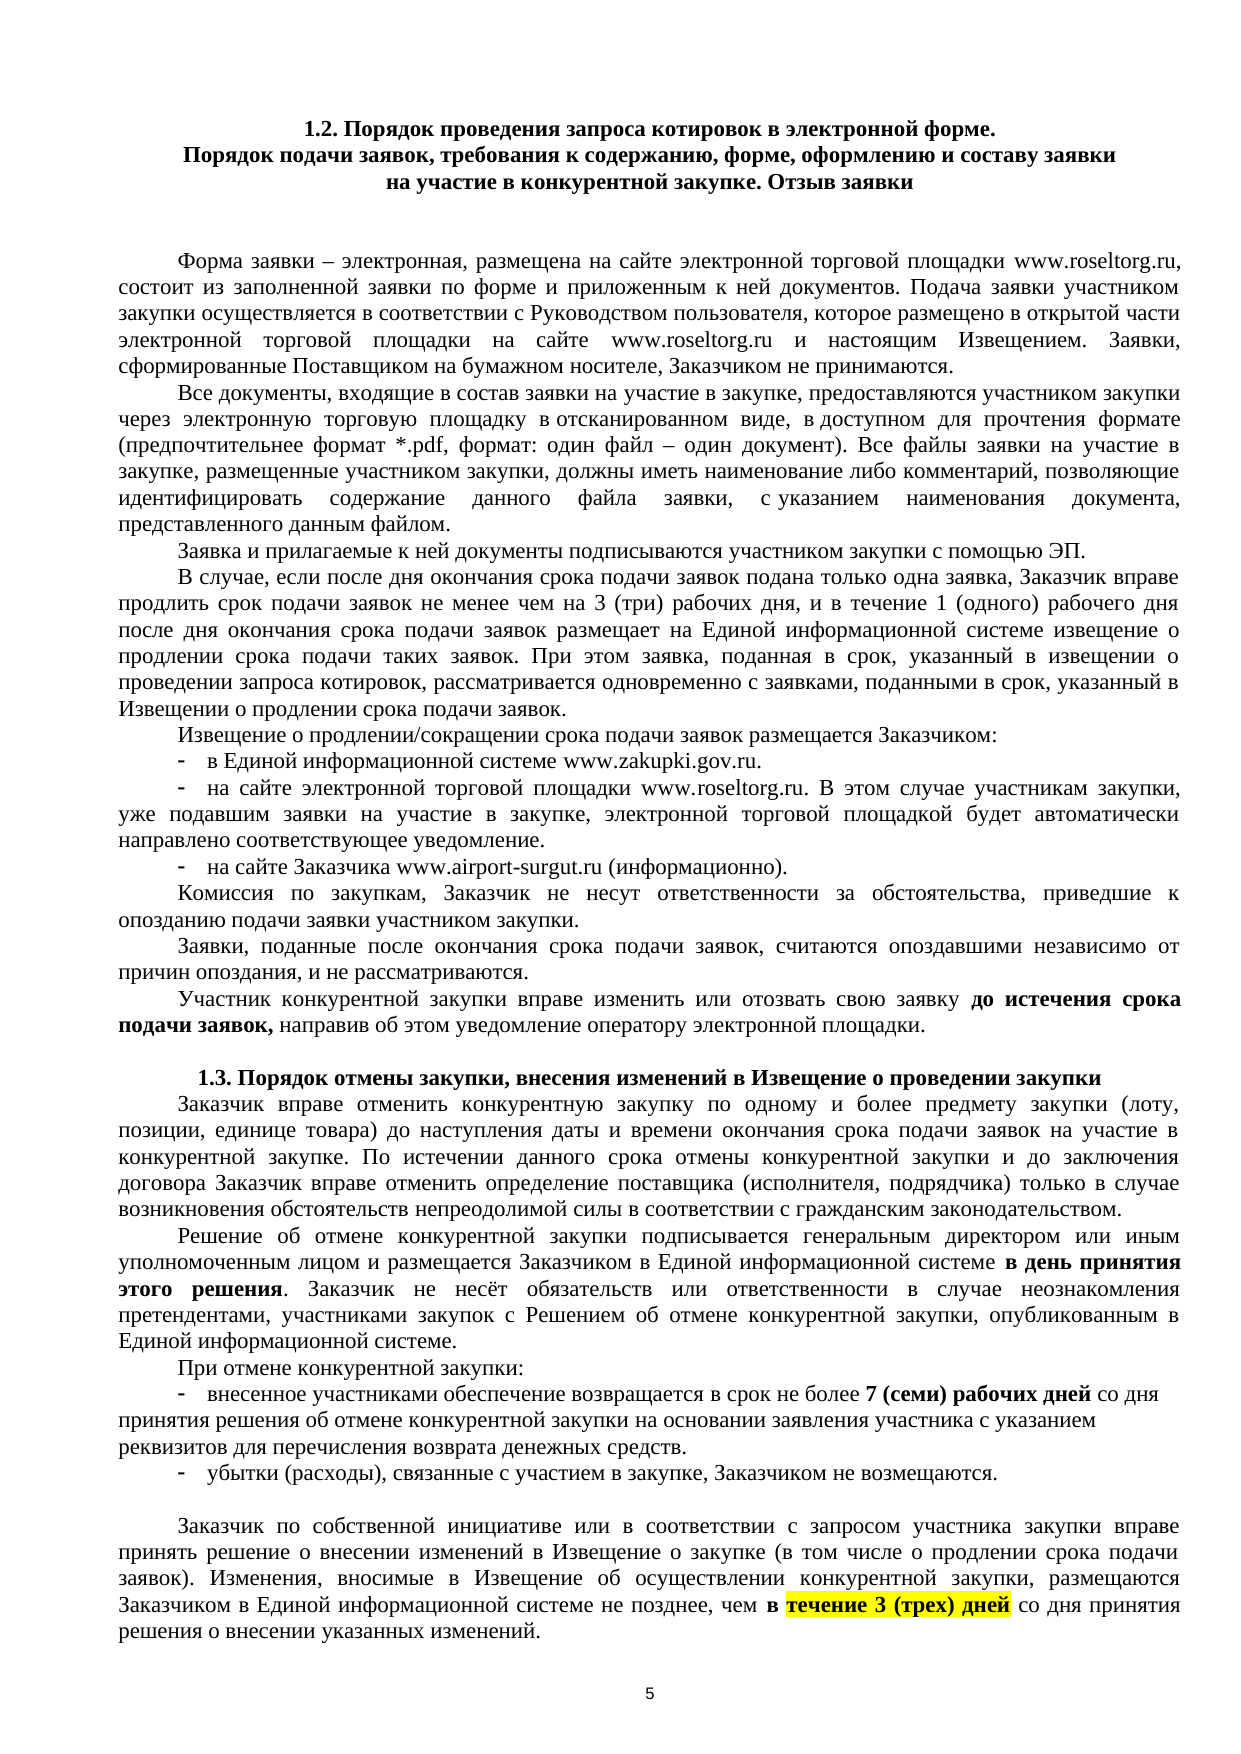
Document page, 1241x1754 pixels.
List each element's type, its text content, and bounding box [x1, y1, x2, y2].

text 1.3. Порядок отмены закупки, внесения изменений в Извещение о проведении закупки [118, 1064, 1181, 1090]
text Заявки, поданные после окончания срока подачи заявок, считаются опоздавшими независимо от причин опоздания, и не рассматриваются. [118, 932, 1181, 985]
text Порядок подачи заявок, требования к содержанию, форме, оформлению и составу заявки [118, 141, 1181, 168]
text Комиссия по закупкам, Заказчик не несут ответственности за обстоятельства, приведшие к опозданию подачи заявки участником закупки. [118, 879, 1181, 932]
text Заказчик по собственной инициативе или в соответствии с запросом участника закупки вправе принять решение о внесении изменений в Извещение о закупке (в том числе о продлении срока подачи заявок). Изменения, вносимые в Извещение об осуществлении конкурентной закупки, размещаются Заказчиком в Единой информационной системе не позднее, чем в течение 3 (трех) дней со дня принятия решения о внесении указанных изменений. [118, 1512, 1181, 1643]
list внесенное участниками обеспечение возвращается в срок не более 7 (семи) рабочих дней со дня принятия решения об отмене конкурентной закупки на основании заявления участника с указанием реквизитов для перечисления возврата денежных средств. [118, 1380, 1181, 1459]
list в Единой информационной системе www.zakupki.gov.ru. [118, 747, 1181, 774]
text Извещение о продлении/сокращении срока подачи заявок размещается Заказчиком: [118, 721, 1181, 747]
text Заказчик вправе отменить конкурентную закупку по одному и более предмету закупки (лоту, позиции, единице товара) до наступления даты и времени окончания срока подачи заявок на участие в конкурентной закупке. По истечении данного срока отмены конкурентной закупки и до заключения договора Заказчик вправе отменить определение поставщика (исполнителя, подрядчика) только в случае возникновения обстоятельств непреодолимой силы в соответствии с гражданским законодательством. [118, 1090, 1181, 1222]
text Решение об отмене конкурентной закупки подписывается генеральным директором или иным уполномоченным лицом и размещается Заказчиком в Единой информационной системе в день принятия этого решения. Заказчик не несёт обязательств или ответственности в случае неознакомления претендентами, участниками закупок с Решением об отмене конкурентной закупки, опубликованным в Единой информационной системе. [118, 1222, 1181, 1354]
text Форма заявки – электронная, размещена на сайте электронной торговой площадки www.roseltorg.ru, состоит из заполненной заявки по форме и приложенным к ней документов. Подача заявки участником закупки осуществляется в соответствии с Руководством пользователя, которое размещено в открытой части электронной торговой площадки на сайте www.roseltorg.ru и настоящим Извещением. Заявки, сформированные Поставщиком на бумажном носителе, Заказчиком не принимаются. [118, 247, 1181, 378]
text В случае, если после дня окончания срока подачи заявок подана только одна заявка, Заказчик вправе продлить срок подачи заявок не менее чем на 3 (три) рабочих дня, и в течение 1 (одного) рабочего дня после дня окончания срока подачи заявок размещает на Единой информационной системе извещение о продлении срока подачи таких заявок. При этом заявка, поданная в срок, указанный в извещении о проведении запроса котировок, рассматривается одновременно с заявками, поданными в срок, указанный в Извещении о продлении срока подачи заявок. [118, 563, 1181, 721]
text Участник конкурентной закупки вправе изменить или отозвать свою заявку до истечения срока подачи заявок, направив об этом уведомление оператору электронной площадки. [118, 985, 1181, 1037]
list убытки (расходы), связанные с участием в закупке, Заказчиком не возмещаются. [118, 1459, 1181, 1485]
text на участие в конкурентной закупке. Отзыв заявки [118, 168, 1181, 194]
list на сайте электронной торговой площадки www.roseltorg.ru. В этом случае участникам закупки, уже подавшим заявки на участие в закупке, электронной торговой площадкой будет автоматически направлено соответствующее уведомление. [118, 774, 1181, 853]
text Все документы, входящие в состав заявки на участие в закупке, предоставляются участником закупки через электронную торговую площадку в отсканированном виде, в доступном для прочтения формате (предпочтительнее формат *.pdf, формат: один файл – один документ). Все файлы заявки на участие в закупке, размещенные участником закупки, должны иметь наименование либо комментарий, позволяющие идентифицировать содержание данного файла заявки, с указанием наименования документа, представленного данным файлом. [118, 378, 1181, 537]
text Заявка и прилагаемые к ней документы подписываются участником закупки с помощью ЭП. [118, 537, 1181, 563]
list на сайте Заказчика www.airport-surgut.ru (информационно). [118, 853, 1181, 879]
text 1.2. Порядок проведения запроса котировок в электронной форме. [118, 115, 1181, 141]
text При отмене конкурентной закупки: [118, 1354, 1181, 1380]
